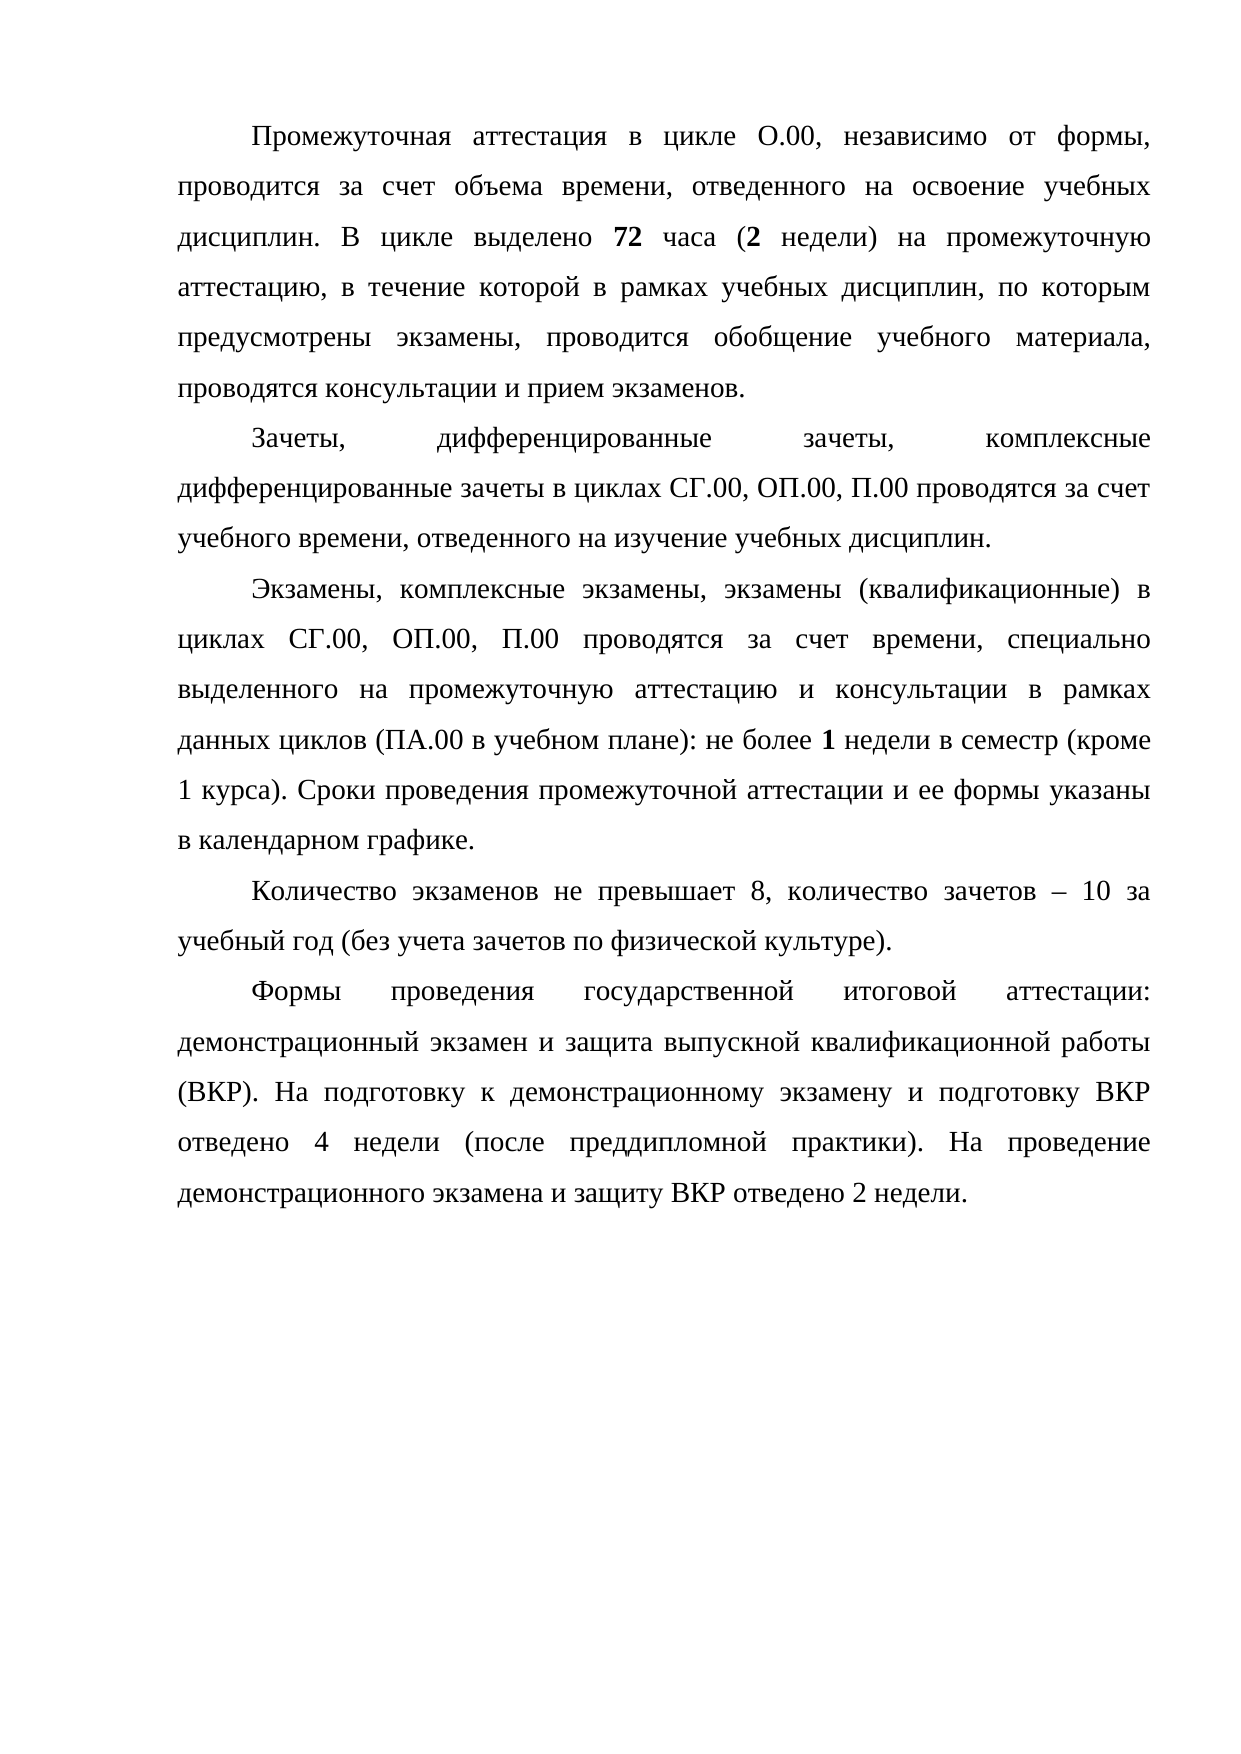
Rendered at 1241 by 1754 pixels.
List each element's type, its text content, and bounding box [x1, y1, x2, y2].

text Промежуточная аттестация в цикле О.00, независимо от формы, проводится за счет объема времени, отведенного на освоение учебных дисциплин. В цикле выделено 72 часа (2 недели) на промежуточную аттестацию, в течение которой в рамках учебных дисциплин, по которым предусмотрены экзамены, проводится обобщение учебного материала, проводятся консультации и прием экзаменов. [177, 118, 1152, 403]
text Формы проведения государственной итоговой аттестации: демонстрационный экзамен и защита выпускной квалификационной работы (ВКР). На подготовку к демонстрационному экзамену и подготовку ВКР отведено 4 недели (после преддипломной практики). На проведение демонстрационного экзамена и защиту ВКР отведено 2 недели. [177, 973, 1152, 1208]
text Экзамены, комплексные экзамены, экзамены (квалификационные) в циклах СГ.00, ОП.00, П.00 проводятся за счет времени, специально выделенного на промежуточную аттестацию и консультации в рамках данных циклов (ПА.00 в учебном плане): не более 1 недели в семестр (кроме 1 курса). Сроки проведения промежуточной аттестации и ее формы указаны в календарном графике. [177, 571, 1152, 856]
text Зачеты, дифференцированные зачеты, комплексные дифференцированные зачеты в циклах СГ.00, ОП.00, П.00 проводятся за счет учебного времени, отведенного на изучение учебных дисциплин. [177, 420, 1152, 554]
text Количество экзаменов не превышает 8, количество зачетов – 10 за учебный год (без учета зачетов по физической культуре). [177, 873, 1152, 957]
